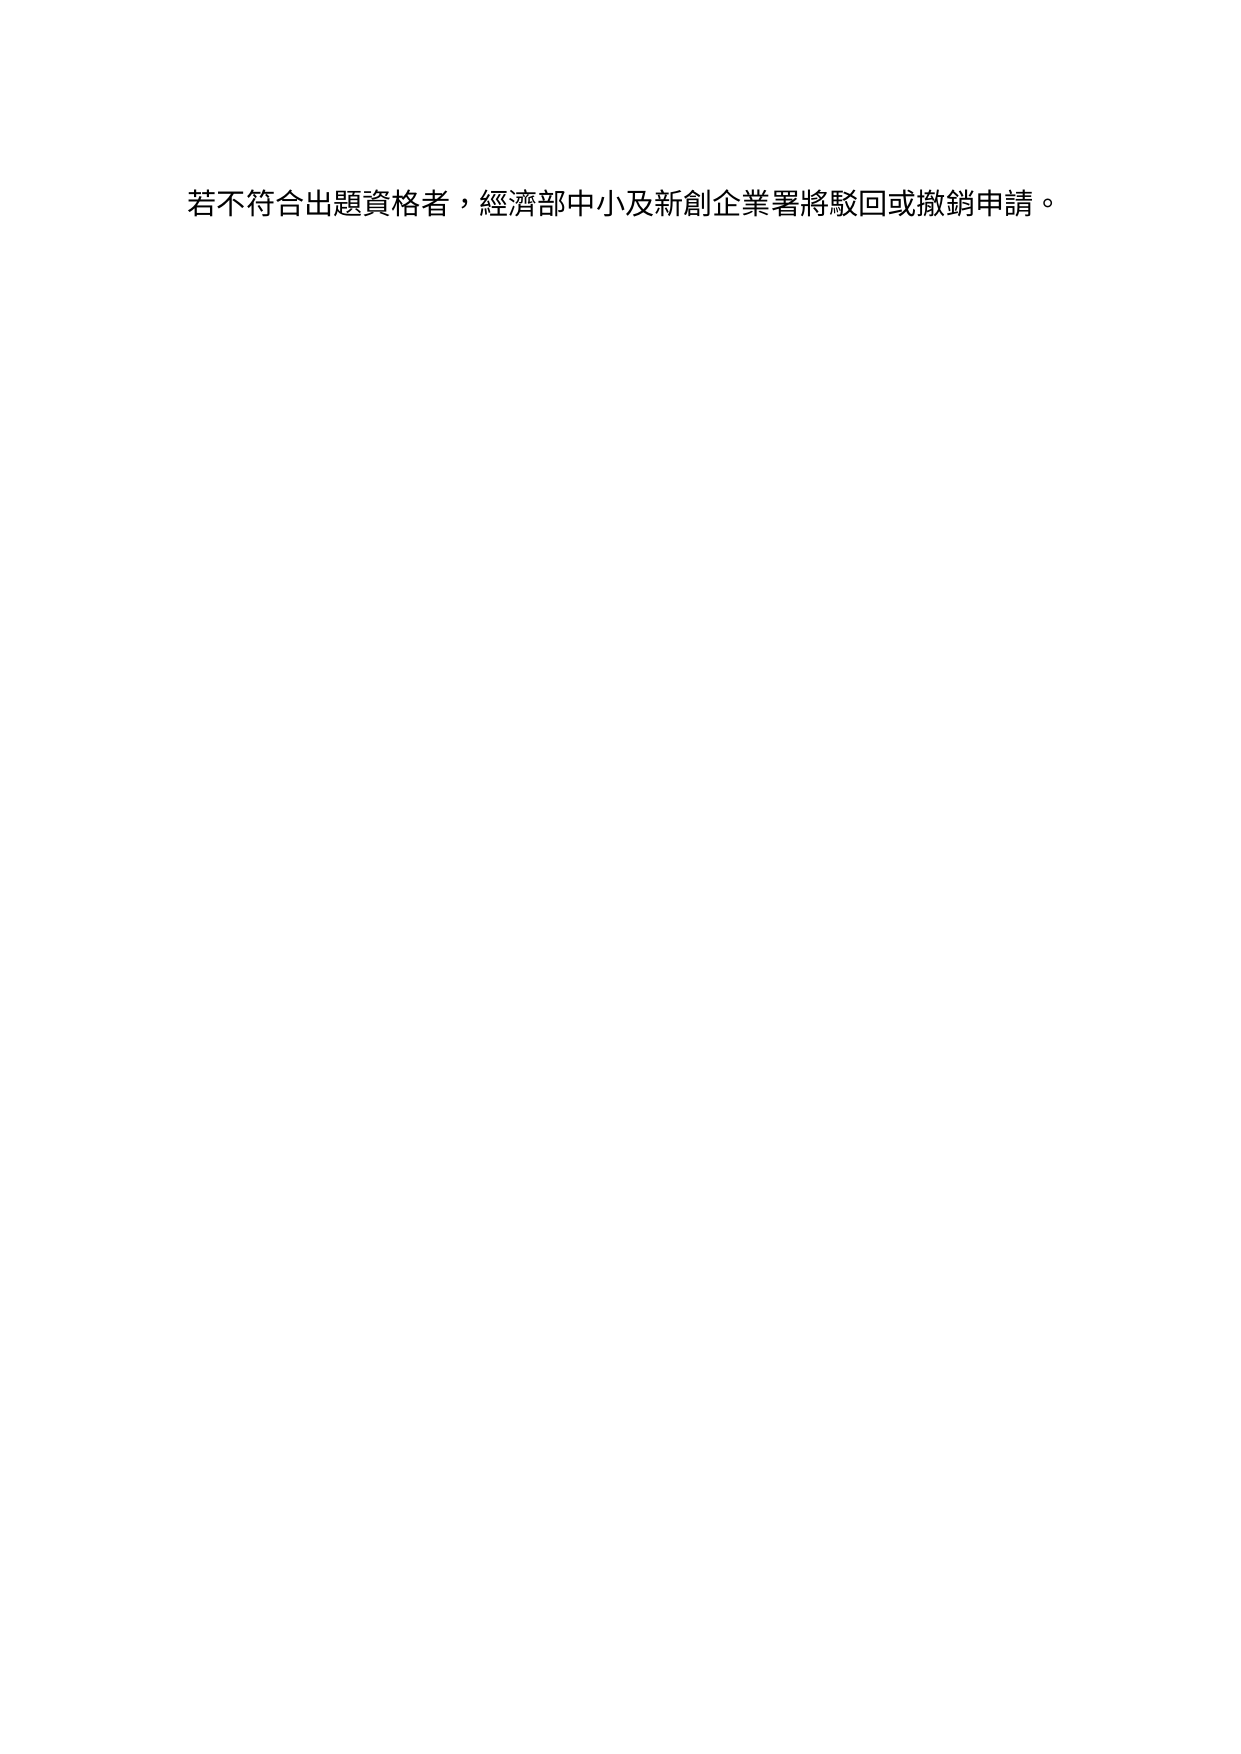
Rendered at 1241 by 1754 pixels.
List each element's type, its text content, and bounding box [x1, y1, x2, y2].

list 若不符合出題資格者，經濟部中小及新創企業署將駁回或撤銷申請。 [187, 164, 1053, 239]
